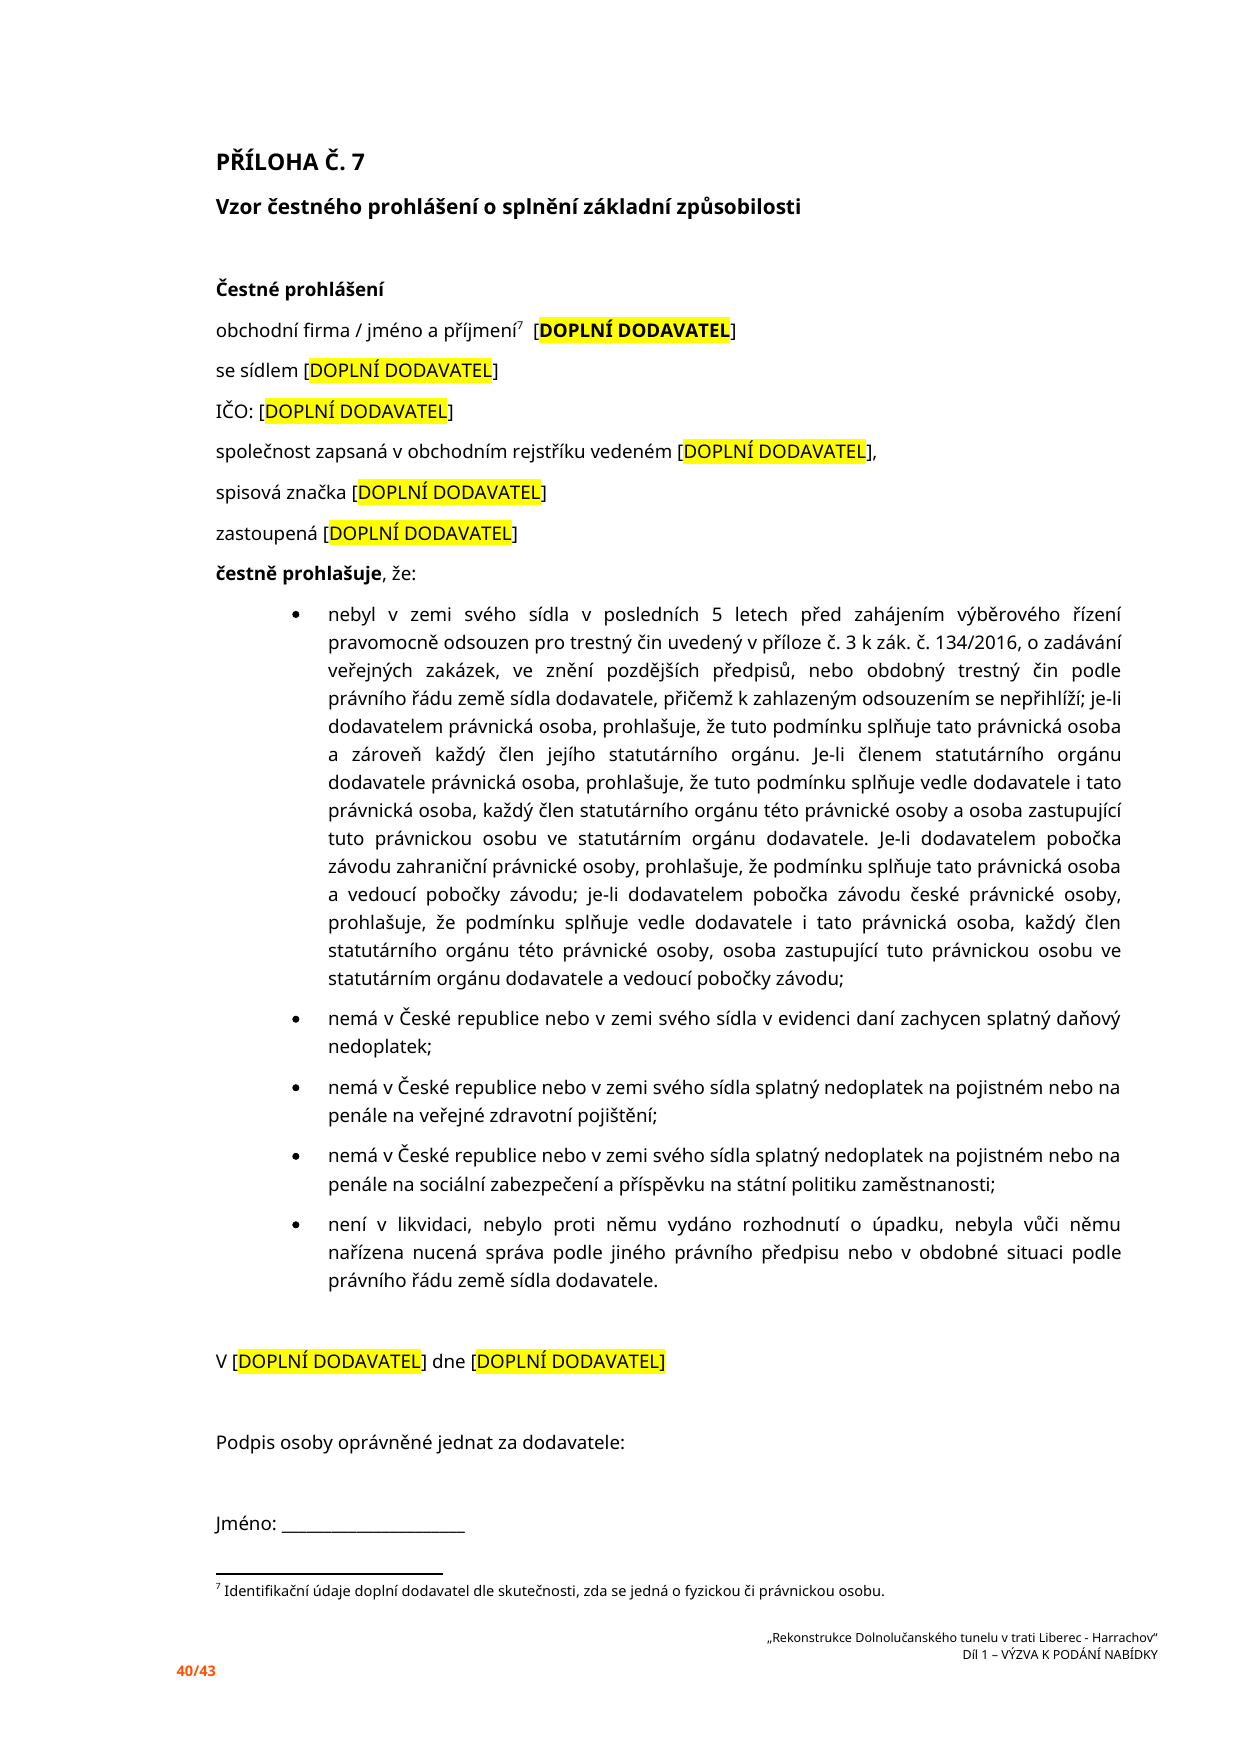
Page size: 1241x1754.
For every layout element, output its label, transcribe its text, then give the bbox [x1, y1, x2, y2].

text nemá v České republice nebo v zemi svého sídla splatný nedoplatek na pojistném nebo na penále na veřejné zdravotní pojištění; [292, 1074, 1122, 1128]
text spisová značka [DOPLNÍ DODAVATEL] [541, 479, 1122, 505]
text společnost zapsaná v obchodním rejstříku vedeném [DOPLNÍ DODAVATEL], [216, 439, 683, 464]
text Podpis osoby oprávněné jednat za dodavatele: [216, 1429, 1122, 1455]
text společnost zapsaná v obchodním rejstříku vedeném [DOPLNÍ DODAVATEL], [866, 439, 1122, 464]
text Čestné prohlášení [216, 277, 1122, 302]
text není v likvidaci, nebylo proti němu vydáno rozhodnutí o úpadku, nebyla vůči němu nařízena nucená správa podle jiného právního předpisu nebo v obdobné situaci podle právního řádu země sídla dodavatele. [292, 1211, 1122, 1293]
text IČO: [DOPLNÍ DODAVATEL] [447, 398, 1122, 424]
text nebyl v zemi svého sídla v posledních 5 letech před zahájením výběrového řízení pravomocně odsouzen pro trestný čin uvedený v příloze č. 3 k zák. č. 134/2016, o zadávání veřejných zakázek, ve znění pozdějších předpisů, nebo obdobný trestný čin podle právního řádu země sídla dodavatele, přičemž k zahlazeným odsouzením se nepřihlíží; je-li dodavatelem právnická osoba, prohlašuje, že tuto podmínku splňuje tato právnická osoba a zároveň každý člen jejího statutárního orgánu. Je-li členem statutárního orgánu dodavatele právnická osoba, prohlašuje, že tuto podmínku splňuje vedle dodavatele i tato právnická osoba, každý člen statutárního orgánu této právnické osoby a osoba zastupující tuto právnickou osobu ve statutárním orgánu dodavatele. Je-li dodavatelem pobočka závodu zahraniční právnické osoby, prohlašuje, že podmínku splňuje tato právnická osoba a vedoucí pobočky závodu; je-li dodavatelem pobočka závodu české právnické osoby, prohlašuje, že podmínku splňuje vedle dodavatele i tato právnická osoba, každý člen statutárního orgánu této právnické osoby, osoba zastupující tuto právnickou osobu ve statutárním orgánu dodavatele a vedoucí pobočky závodu; [292, 601, 1122, 991]
text nemá v České republice nebo v zemi svého sídla splatný nedoplatek na pojistném nebo na penále na sociální zabezpečení a příspěvku na státní politiku zaměstnanosti; [292, 1143, 1122, 1196]
text nemá v České republice nebo v zemi svého sídla v evidenci daní zachycen splatný daňový nedoplatek; [292, 1006, 1122, 1059]
text zastoupená [DOPLNÍ DODAVATEL] [216, 520, 329, 545]
text spisová značka [DOPLNÍ DODAVATEL] [216, 479, 358, 505]
text V [DOPLNÍ DODAVATEL] dne [DOPLNÍ DODAVATEL] [216, 1348, 1122, 1374]
text obchodní firma / jméno a příjmení [DOPLNÍ DODAVATEL] [216, 317, 539, 343]
text Jméno: ______________________ [216, 1511, 1122, 1536]
text se sídlem [DOPLNÍ DODAVATEL] [216, 358, 309, 383]
text obchodní firma / jméno a příjmení [DOPLNÍ DODAVATEL] [730, 317, 1122, 343]
text zastoupená [DOPLNÍ DODAVATEL] [512, 520, 1122, 545]
text Příloha č. 7 [216, 146, 1122, 177]
text Vzor čestného prohlášení o splnění základní způsobilosti [216, 192, 1122, 221]
text se sídlem [DOPLNÍ DODAVATEL] [492, 358, 1122, 383]
text čestně prohlašuje, že: [216, 560, 1122, 586]
